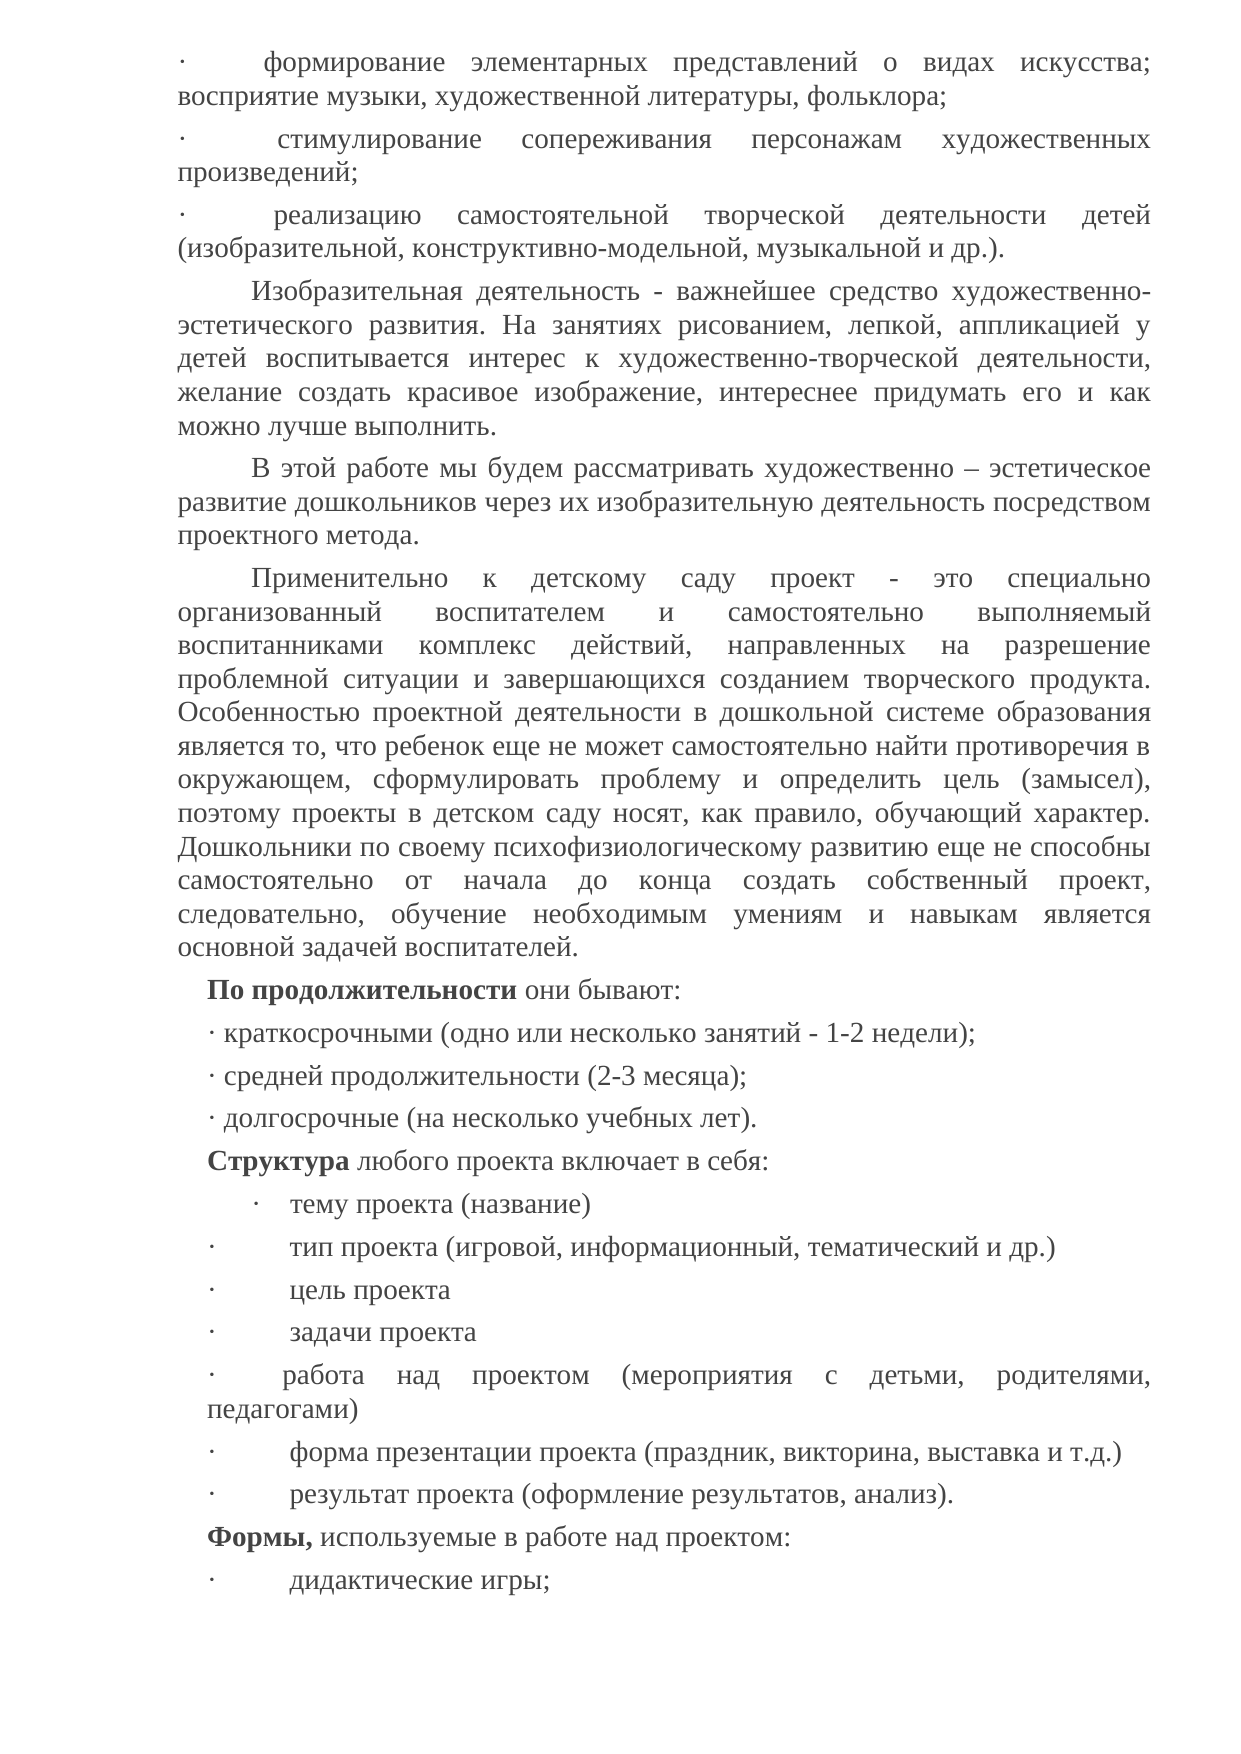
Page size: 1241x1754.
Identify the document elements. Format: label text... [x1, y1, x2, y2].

text · долгосрочные (на несколько учебных лет). [207, 1101, 1152, 1134]
text · задачи проекта [207, 1314, 1152, 1348]
text Формы, используемые в работе над проектом: [207, 1519, 1152, 1553]
text Изобразительная деятельность - важнейшее средство художественно-эстетического развития. На занятиях рисованием, лепкой, аппликацией у детей воспитывается интерес к художественно-творческой деятельности, желание создать красивое изображение, интереснее придумать его и как можно лучше выполнить. [177, 273, 1152, 441]
text · реализацию самостоятельной творческой деятельности детей (изобразительной, конструктивно-модельной, музыкальной и др.). [177, 197, 1152, 264]
text · результат проекта (оформление результатов, анализ). [207, 1477, 1152, 1510]
text · дидактические игры; [207, 1562, 1152, 1596]
text По продолжительности они бывают: [177, 972, 1152, 1006]
text · форма презентации проекта (праздник, викторина, выставка и т.д.) [207, 1434, 1152, 1467]
text · работа над проектом (мероприятия с детьми, родителями, педагогами) [207, 1357, 1152, 1424]
text · краткосрочными (одно или несколько занятий - 1-2 недели); [207, 1015, 1152, 1048]
text · тип проекта (игровой, информационный, тематический и др.) [207, 1229, 1152, 1262]
text · средней продолжительности (2-3 месяца); [207, 1058, 1152, 1091]
text · тему проекта (название) [251, 1186, 1152, 1220]
text · цель проекта [207, 1272, 1152, 1305]
text Применительно к детскому саду проект - это специально организованный воспитателем и самостоятельно выполняемый воспитанниками комплекс действий, направленных на разрешение проблемной ситуации и завершающихся созданием творческого продукта. Особенностью проектной деятельности в дошкольной системе образования является то, что ребенок еще не может самостоятельно найти противоречия в окружающем, сформулировать проблему и определить цель (замысел), поэтому проекты в детском саду носят, как правило, обучающий характер. Дошкольники по своему психофизиологическому развитию еще не способны самостоятельно от начала до конца создать собственный проект, следовательно, обучение необходимым умениям и навыкам является основной задачей воспитателей. [177, 560, 1152, 963]
text · стимулирование сопереживания персонажам художественных произведений; [177, 121, 1152, 188]
text · формирование элементарных представлений о видах искусства; восприятие музыки, художественной литературы, фольклора; [177, 44, 1152, 111]
text Структура любого проекта включает в себя: [177, 1143, 1152, 1177]
text В этой работе мы будем рассматривать художественно – эстетическое развитие дошкольников через их изобразительную деятельность посредством проектного метода. [177, 450, 1152, 551]
